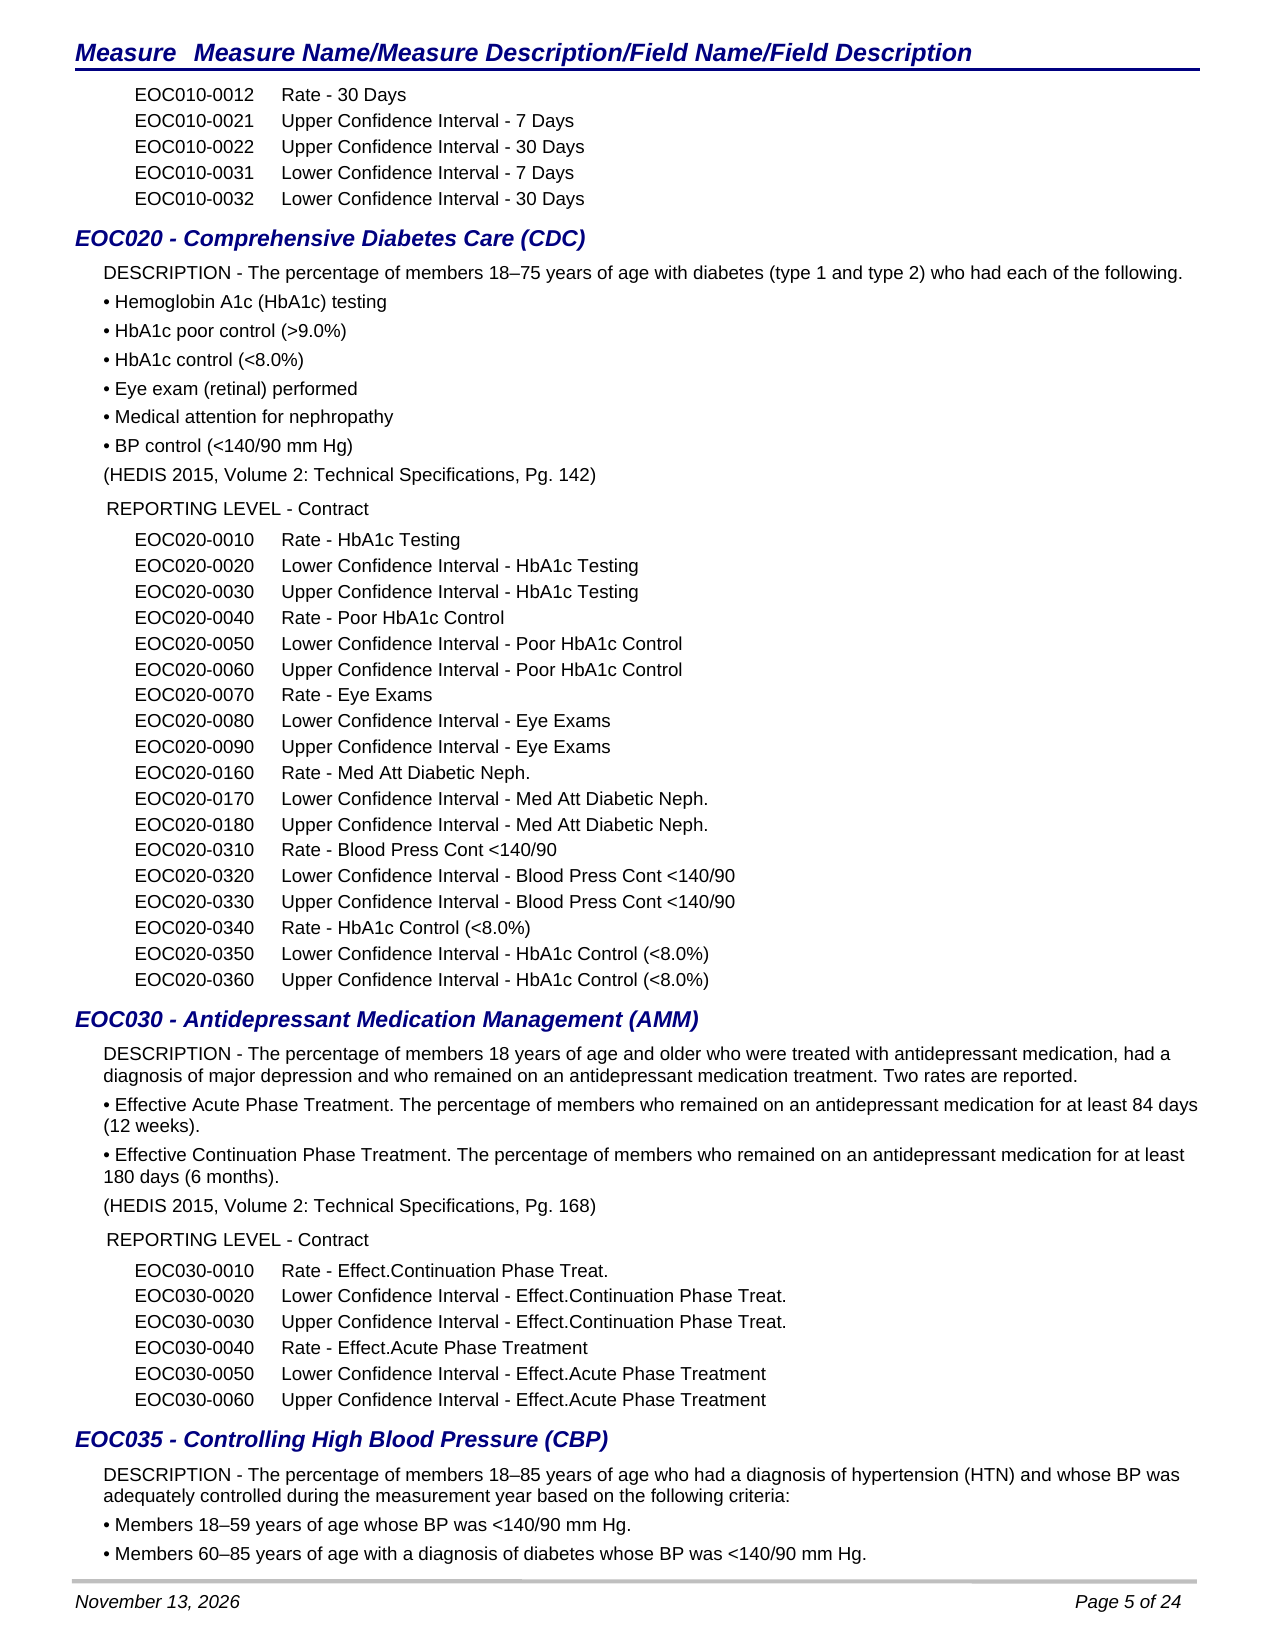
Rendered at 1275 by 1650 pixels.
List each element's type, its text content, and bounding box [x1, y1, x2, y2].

list EOC020-0350 Lower Confidence Interval - HbA1c Control (<8.0%) [75, 942, 1200, 964]
list EOC020-0180 Upper Confidence Interval - Med Att Diabetic Neph. [75, 813, 1200, 835]
text DESCRIPTION - The percentage of members 18 years of age and older who were treated with antidepressant medication, had a diagnosis of major depression and who remained on an antidepressant medication treatment. Two rates are reported. [75, 1043, 1200, 1086]
list EOC020-0050 Lower Confidence Interval - Poor HbA1c Control [75, 632, 1200, 654]
text • HbA1c control (<8.0%) [75, 349, 1200, 370]
list EOC020-0090 Upper Confidence Interval - Eye Exams [75, 736, 1200, 757]
list EOC020-0020 Lower Confidence Interval - HbA1c Testing [75, 555, 1200, 577]
list EOC010-0031 Lower Confidence Interval - 7 Days [75, 161, 1200, 183]
subtitle REPORTING LEVEL - Contract [75, 1228, 1200, 1250]
list EOC020-0340 Rate - HbA1c Control (<8.0%) [75, 917, 1200, 938]
list EOC020-0010 Rate - HbA1c Testing [75, 529, 1200, 551]
list EOC010-0021 Upper Confidence Interval - 7 Days [75, 110, 1200, 131]
list EOC010-0012 Rate - 30 Days [75, 84, 1200, 106]
text • HbA1c poor control (>9.0%) [75, 320, 1200, 341]
list EOC010-0032 Lower Confidence Interval - 30 Days [75, 187, 1200, 209]
subtitle EOC020 - Comprehensive Diabetes Care (CDC) [75, 224, 1200, 251]
list EOC030-0010 Rate - Effect.Continuation Phase Treat. [75, 1259, 1200, 1281]
subtitle REPORTING LEVEL - Contract [75, 498, 1200, 520]
text • Eye exam (retinal) performed [75, 377, 1200, 399]
list EOC030-0060 Upper Confidence Interval - Effect.Acute Phase Treatment [75, 1389, 1200, 1410]
list EOC030-0020 Lower Confidence Interval - Effect.Continuation Phase Treat. [75, 1285, 1200, 1307]
text • Members 60–85 years of age with a diagnosis of diabetes whose BP was <140/90 mm Hg. [75, 1543, 1200, 1564]
list EOC020-0060 Upper Confidence Interval - Poor HbA1c Control [75, 658, 1200, 680]
subtitle EOC030 - Antidepressant Medication Management (AMM) [75, 1006, 1200, 1032]
text • Members 18–59 years of age whose BP was <140/90 mm Hg. [75, 1514, 1200, 1535]
list EOC020-0080 Lower Confidence Interval - Eye Exams [75, 710, 1200, 732]
list EOC030-0050 Lower Confidence Interval - Effect.Acute Phase Treatment [75, 1363, 1200, 1384]
list EOC020-0040 Rate - Poor HbA1c Control [75, 607, 1200, 628]
text DESCRIPTION - The percentage of members 18–75 years of age with diabetes (type 1 and type 2) who had each of the following. [75, 262, 1200, 284]
list EOC020-0170 Lower Confidence Interval - Med Att Diabetic Neph. [75, 787, 1200, 809]
text DESCRIPTION - The percentage of members 18–85 years of age who had a diagnosis of hypertension (HTN) and whose BP was adequately controlled during the measurement year based on the following criteria: [75, 1463, 1200, 1507]
list EOC010-0022 Upper Confidence Interval - 30 Days [75, 136, 1200, 157]
list EOC020-0160 Rate - Med Att Diabetic Neph. [75, 762, 1200, 783]
list EOC030-0030 Upper Confidence Interval - Effect.Continuation Phase Treat. [75, 1311, 1200, 1333]
text • Medical attention for nephropathy [75, 406, 1200, 428]
list EOC020-0070 Rate - Eye Exams [75, 684, 1200, 706]
text • BP control (<140/90 mm Hg) [75, 435, 1200, 457]
list EOC020-0360 Upper Confidence Interval - HbA1c Control (<8.0%) [75, 968, 1200, 990]
list EOC020-0310 Rate - Blood Press Cont <140/90 [75, 839, 1200, 861]
text • Effective Acute Phase Treatment. The percentage of members who remained on an antidepressant medication for at least 84 days (12 weeks). [75, 1093, 1200, 1137]
list EOC020-0030 Upper Confidence Interval - HbA1c Testing [75, 581, 1200, 602]
text • Hemoglobin A1c (HbA1c) testing [75, 291, 1200, 312]
text • Effective Continuation Phase Treatment. The percentage of members who remained on an antidepressant medication for at least 180 days (6 months). [75, 1144, 1200, 1187]
subtitle EOC035 - Controlling High Blood Pressure (CBP) [75, 1426, 1200, 1452]
list EOC030-0040 Rate - Effect.Acute Phase Treatment [75, 1337, 1200, 1358]
text (HEDIS 2015, Volume 2: Technical Specifications, Pg. 168) [75, 1194, 1200, 1216]
text (HEDIS 2015, Volume 2: Technical Specifications, Pg. 142) [75, 464, 1200, 486]
list EOC020-0330 Upper Confidence Interval - Blood Press Cont <140/90 [75, 891, 1200, 912]
list EOC020-0320 Lower Confidence Interval - Blood Press Cont <140/90 [75, 865, 1200, 887]
